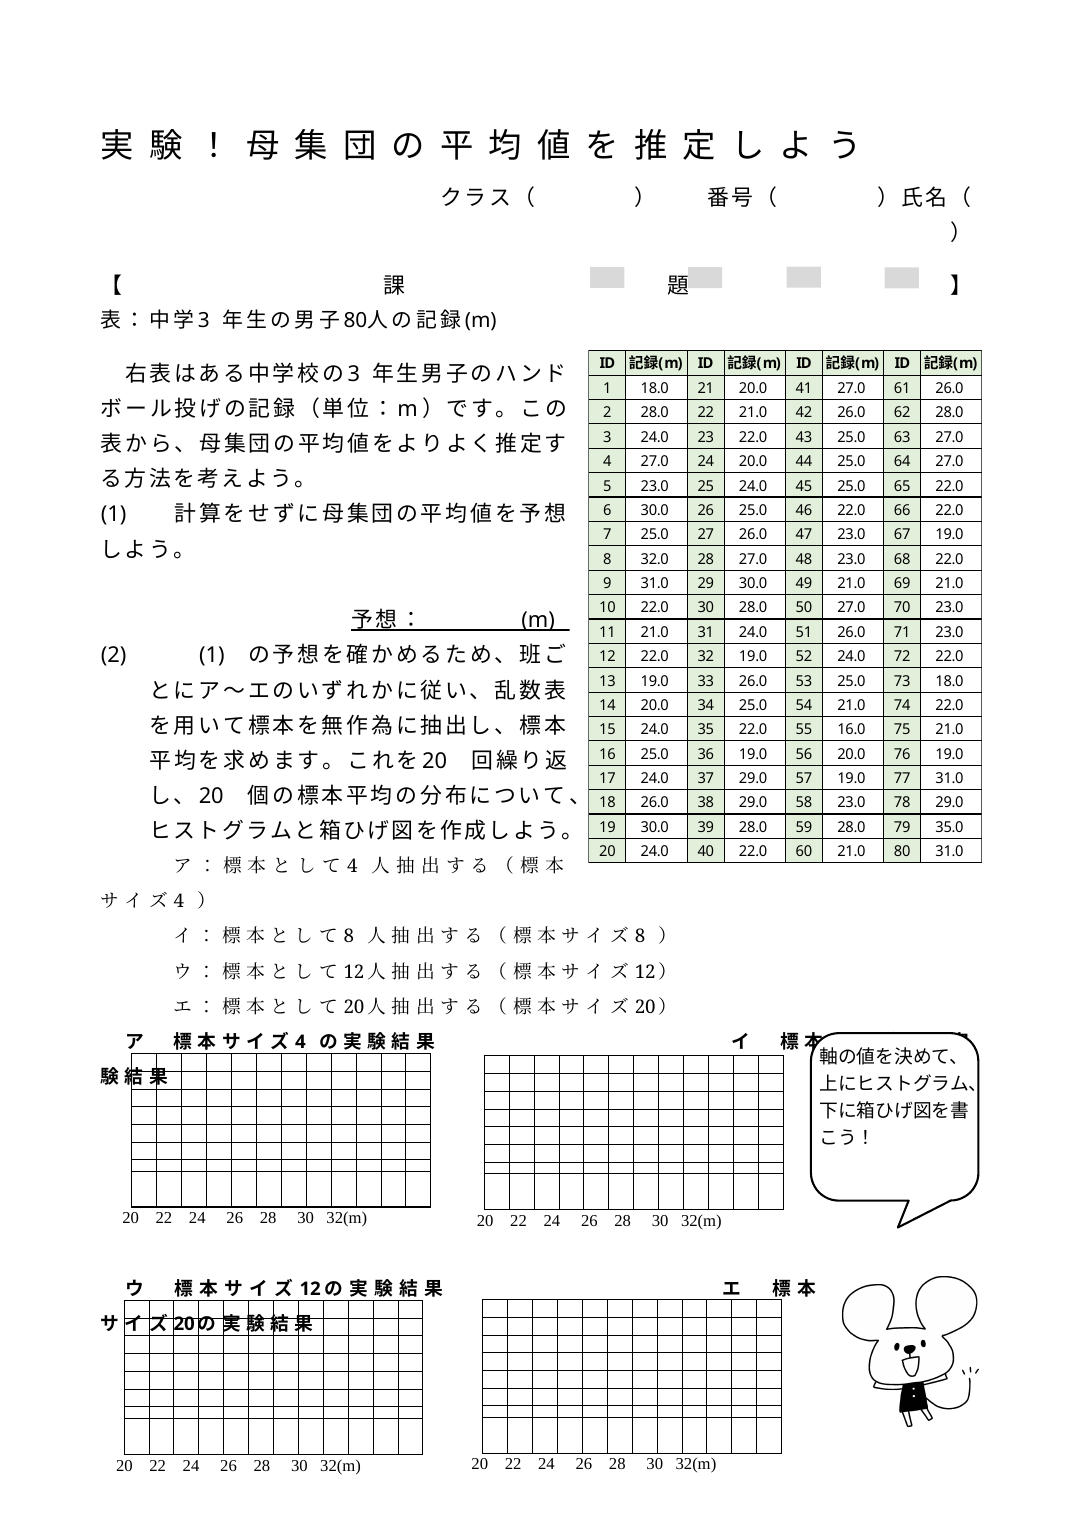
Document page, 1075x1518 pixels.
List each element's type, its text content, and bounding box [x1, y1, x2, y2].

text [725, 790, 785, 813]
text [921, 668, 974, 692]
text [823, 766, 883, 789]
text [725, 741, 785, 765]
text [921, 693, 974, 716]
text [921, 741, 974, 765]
text ウ：標本として12人抽出する（標本サイズ12） [101, 952, 974, 988]
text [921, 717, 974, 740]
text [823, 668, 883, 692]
text 予想： (m) [921, 620, 974, 636]
text 予想： (m) [101, 600, 588, 636]
text クラス（ ） 番号（ ）氏名（ ） [101, 178, 974, 248]
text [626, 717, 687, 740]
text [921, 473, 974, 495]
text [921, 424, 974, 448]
text 実験！母集団の平均値を推定しよう [101, 107, 974, 178]
text 予想： (m) [823, 620, 883, 636]
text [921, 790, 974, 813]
text 予想： (m) [921, 600, 974, 618]
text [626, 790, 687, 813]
text 【課題】 表：中学3年生の男子80人の記録(m) [101, 266, 974, 336]
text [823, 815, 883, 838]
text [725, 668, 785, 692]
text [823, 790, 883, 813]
text 予想： (m) [626, 620, 687, 636]
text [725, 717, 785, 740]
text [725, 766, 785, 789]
text ウ 標本サイズ12の実験結果 エ 標本サイズ20の実験結果 [101, 1269, 974, 1340]
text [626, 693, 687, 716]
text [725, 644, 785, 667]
text (1) 計算をせずに母集団の平均値を予想しよう。 [101, 495, 588, 565]
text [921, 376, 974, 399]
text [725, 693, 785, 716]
text エ：標本として20人抽出する（標本サイズ20） [101, 988, 974, 1023]
text 右表はある中学校の3年生男子のハンドボール投げの記録（単位：m）です。この表から、母集団の平均値をよりよく推定する方法を考えよう。 [101, 354, 588, 495]
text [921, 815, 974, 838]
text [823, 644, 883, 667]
text 予想： (m) [725, 620, 785, 636]
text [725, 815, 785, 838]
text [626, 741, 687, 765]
text ア：標本として4人抽出する（標本サイズ4） [101, 847, 974, 917]
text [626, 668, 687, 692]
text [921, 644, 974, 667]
text 予想： (m) [823, 600, 883, 618]
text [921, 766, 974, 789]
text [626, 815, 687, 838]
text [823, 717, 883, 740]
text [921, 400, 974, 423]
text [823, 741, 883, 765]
text 予想： (m) [725, 600, 785, 618]
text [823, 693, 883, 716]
text イ：標本として8人抽出する（標本サイズ8） [101, 917, 974, 952]
text (2) (1)の予想を確かめるため、班ごとにア～エのいずれかに従い、乱数表を用いて標本を無作為に抽出し、標本平均を求めます。これを20回繰り返し、20個の標本平均の分布について、ヒストグラムと箱ひげ図を作成しよう。 [101, 636, 588, 847]
text ア 標本サイズ4の実験結果 イ 標本サイズ8の実験結果 [101, 1023, 974, 1093]
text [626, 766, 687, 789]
text 予想： (m) [626, 600, 687, 618]
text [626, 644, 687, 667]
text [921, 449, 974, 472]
picture [841, 1276, 980, 1428]
